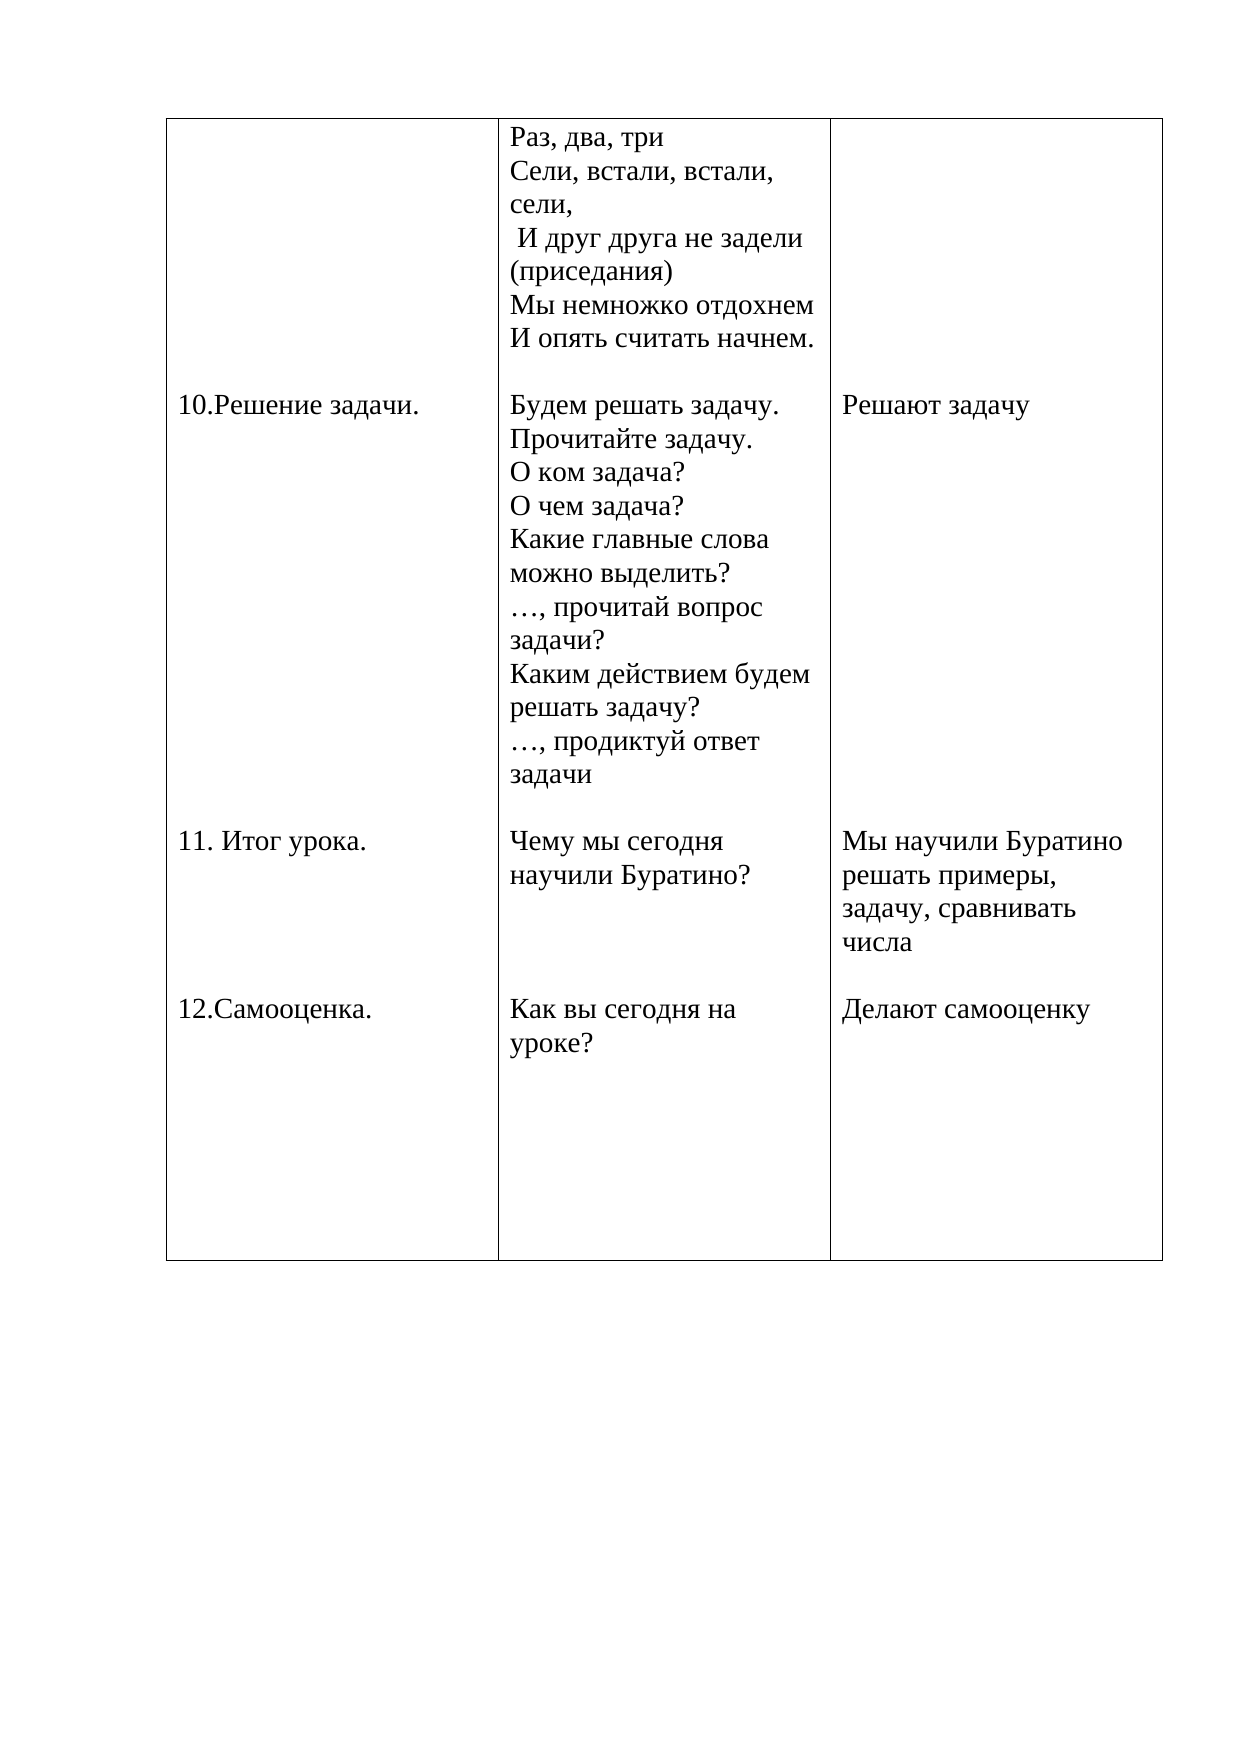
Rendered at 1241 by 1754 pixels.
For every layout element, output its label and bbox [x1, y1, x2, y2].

table_cell [499, 119, 830, 1259]
table_cell [167, 119, 498, 1259]
table_cell [831, 119, 1162, 1259]
